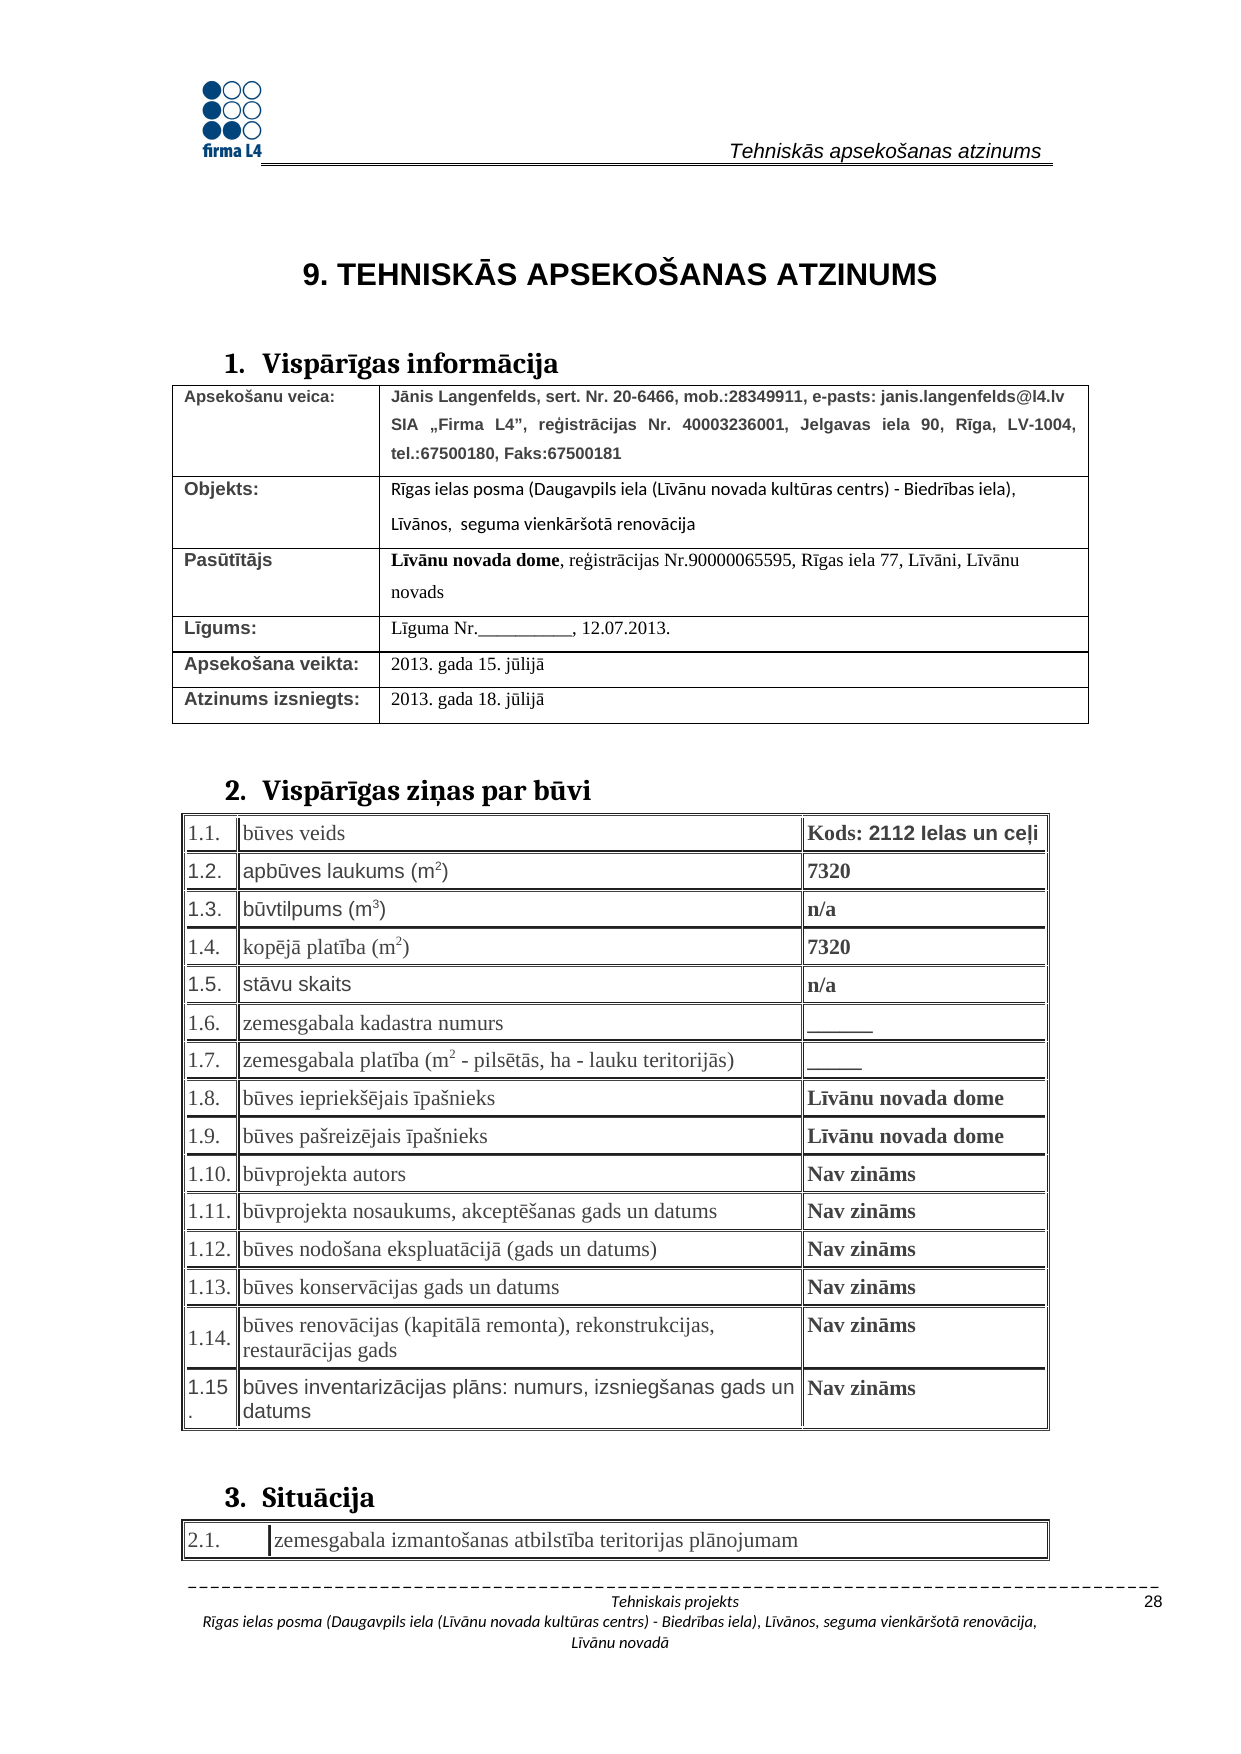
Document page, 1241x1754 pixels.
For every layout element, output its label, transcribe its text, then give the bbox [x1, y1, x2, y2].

table_cell 7320 [804, 926, 1047, 964]
table_cell Nav zināms [804, 1153, 1048, 1191]
table_cell 1.15. [185, 1367, 238, 1428]
subtitle Vispārīgas ziņas par būvi [225, 774, 1053, 807]
table_cell būves nodošana ekspluatācijā (gads un datums) [240, 1232, 801, 1266]
table_cell Objekts: [173, 477, 379, 548]
table_cell ______ [803, 1002, 1048, 1039]
table_cell 7320 [804, 850, 1047, 888]
table_cell būves inventarizācijas plāns: numurs, izsniegšanas gads un datums [238, 1370, 802, 1428]
table_cell Nav zināms [804, 1229, 1047, 1266]
table_cell 2013. gada 18. jūlijā [380, 688, 1088, 723]
table_cell Atzinums izsniegts: [173, 688, 379, 723]
table_cell būvprojekta nosaukums, akceptēšanas gads un datums [240, 1194, 801, 1228]
table_cell 1.7. [185, 1039, 236, 1077]
table_cell stāvu skaits [240, 967, 801, 1002]
table_cell Apsekošana veikta: [173, 653, 379, 687]
picture [201, 80, 264, 157]
table_cell Nav zināms [803, 1191, 1048, 1228]
table_cell 1.13. [185, 1266, 236, 1304]
table_cell 1.14. [185, 1304, 236, 1367]
table_cell Līguma Nr.__________, 12.07.2013. [380, 617, 1088, 651]
table_cell 1.3. [185, 888, 236, 926]
table_cell _____ [804, 1039, 1047, 1077]
table_cell 1.2. [185, 850, 236, 888]
table_cell būves pašreizējais īpašnieks [240, 1118, 801, 1153]
table_cell būves iepriekšējais īpašnieks [240, 1081, 801, 1115]
table_cell Līvānu novada dome [804, 1115, 1047, 1153]
table_header Kods: 2112 Ielas un ceļi [803, 816, 1047, 850]
table_cell 1.8. [185, 1077, 236, 1115]
table_header zemesgabala izmantošanas atbilstība teritorijas plānojumam [269, 1523, 1047, 1557]
table_cell n/a [804, 888, 1047, 926]
table_header 2.1. [185, 1523, 269, 1557]
subtitle Vispārīgas informācija [225, 347, 1053, 380]
table_cell 1.9. [185, 1115, 236, 1153]
table_header 1.1. [185, 814, 238, 850]
table_cell 1.4. [185, 926, 236, 964]
table_cell 1.11. [183, 1191, 238, 1228]
table_cell 1.12. [185, 1229, 236, 1266]
table_cell kopējā platība (m2) [240, 929, 801, 964]
table_cell Pasūtītājs [173, 549, 379, 616]
table_cell Līvānu novada dome [804, 1077, 1047, 1115]
table_cell n/a [803, 964, 1048, 1002]
table_cell Līvānu novada dome, reģistrācijas Nr.90000065595, Rīgas iela 77, Līvāni, Līvānu novads [380, 549, 1088, 616]
table_cell būvtilpums (m3) [240, 892, 801, 926]
table_cell Nav zināms [803, 1367, 1047, 1428]
table_cell 2013. gada 15. jūlijā [380, 653, 1088, 687]
table_cell 1.10. [183, 1153, 236, 1191]
table_cell Nav zināms [804, 1266, 1047, 1304]
table_header būves veids [238, 816, 802, 850]
table_cell 1.6. [183, 1002, 238, 1039]
table_header Jānis Langenfelds, sert. Nr. 20-6466, mob.:28349911, e-pasts: janis.langenfelds@l4.lv SIA „Firma L4”, reģistrācijas Nr. 40003236001, Jelgavas iela 90, Rīga, LV-1004, tel.:67500180, Faks:67500181 [380, 386, 1088, 476]
subtitle Situācija [225, 1481, 1053, 1514]
table_cell būves konservācijas gads un datums [240, 1270, 801, 1304]
table_cell 1.5. [183, 964, 238, 1002]
table_cell būvprojekta autors [240, 1156, 801, 1191]
table_cell Nav zināms [804, 1304, 1047, 1367]
table_cell apbūves laukums (m2) [240, 854, 801, 888]
table_cell zemesgabala kadastra numurs [240, 1005, 801, 1039]
table_header Apsekošanu veica: [173, 386, 379, 476]
table_cell būves renovācijas (kapitālā remonta), rekonstrukcijas, restaurācijas gads [240, 1308, 801, 1367]
table_cell zemesgabala platība (m2 - pilsētās, ha - lauku teritorijās) [240, 1043, 801, 1077]
text 9. TEHNISKĀS APSEKOŠANAS ATZINUMS [187, 256, 1053, 292]
table_cell Rīgas ielas posma (Daugavpils iela (Līvānu novada kultūras centrs) - Biedrības iela), Līvānos, seguma vienkāršotā renovācija [380, 477, 1088, 548]
table_cell Līgums: [173, 617, 379, 651]
